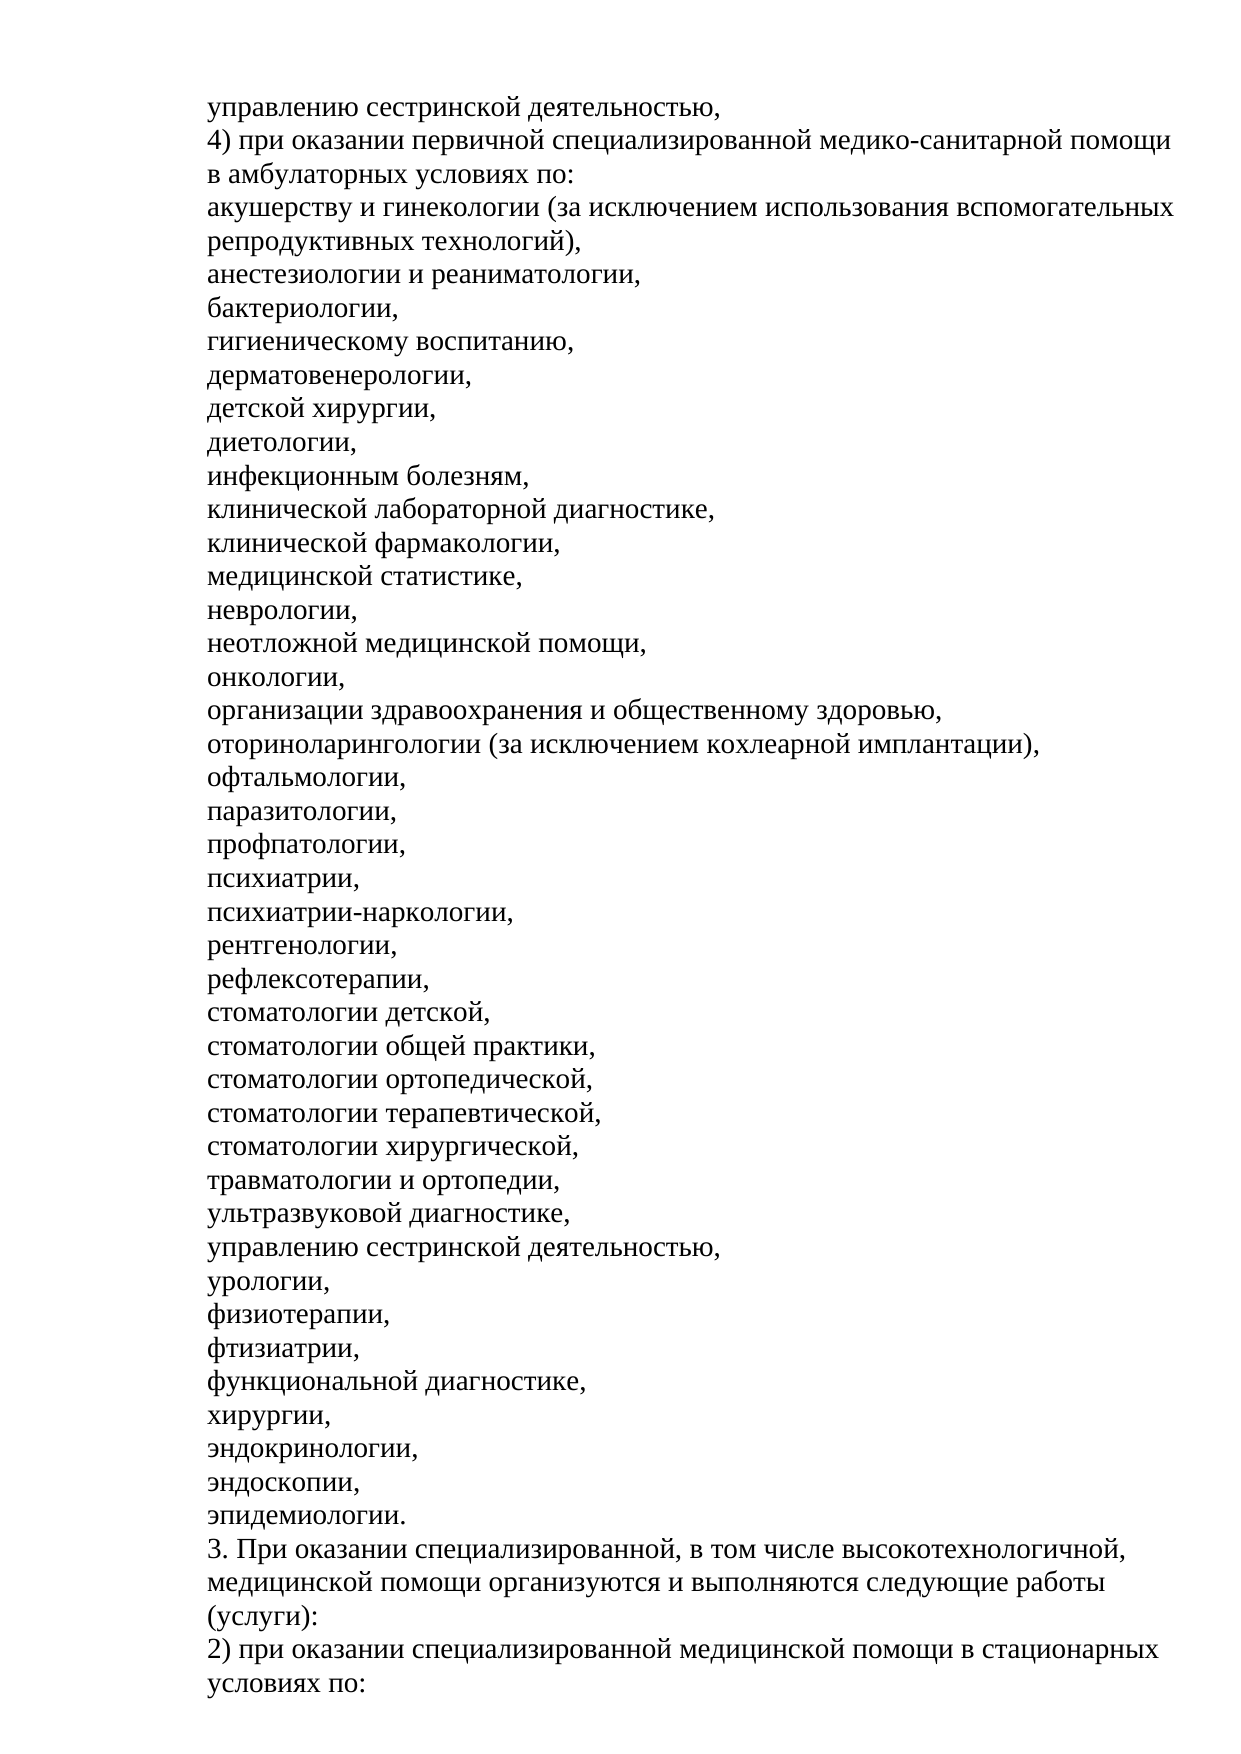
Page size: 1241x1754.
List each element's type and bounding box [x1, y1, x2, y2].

text [207, 89, 1181, 1497]
text [207, 1497, 1181, 1699]
